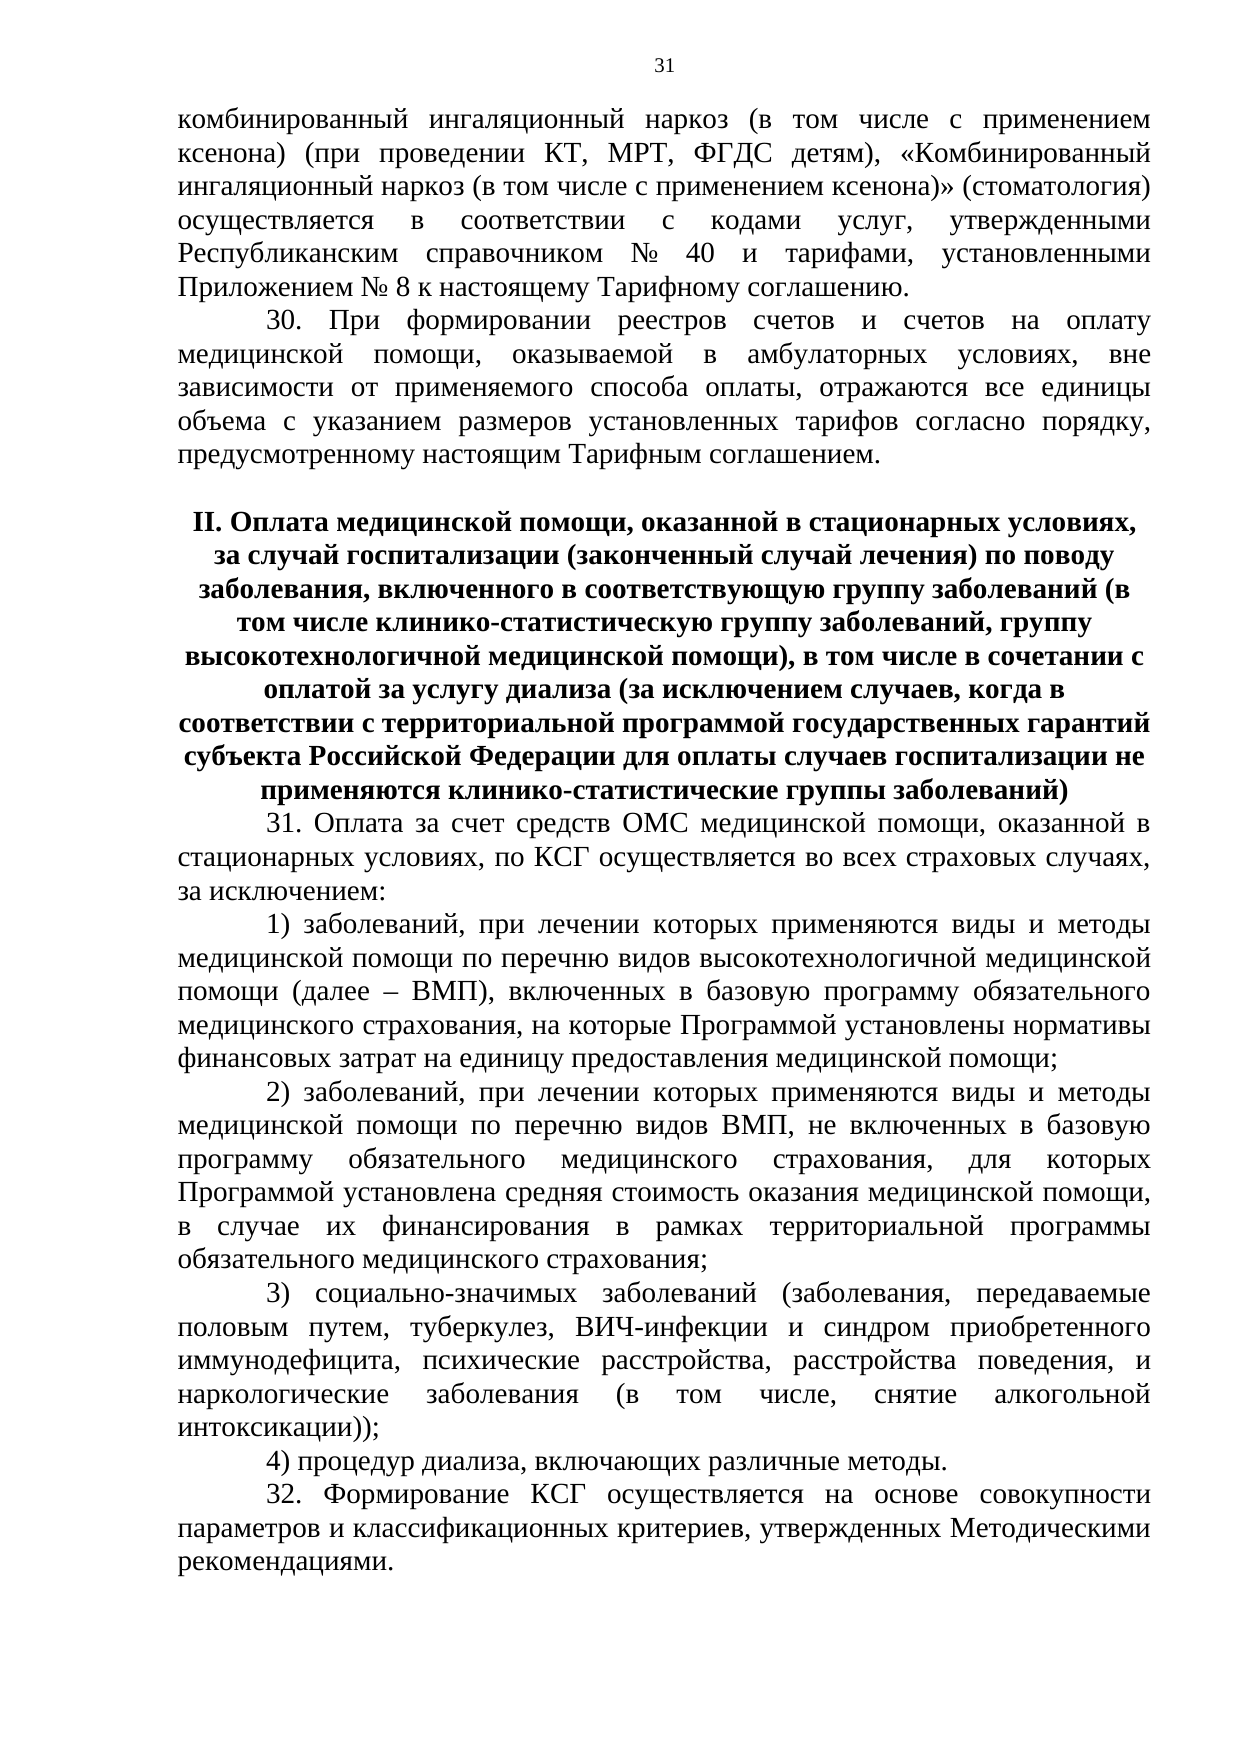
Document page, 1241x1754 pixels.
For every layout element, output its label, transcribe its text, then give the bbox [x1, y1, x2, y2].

text 4) процедур диализа, включающих различные методы. [177, 1443, 1152, 1476]
text 32. Формирование КСГ осуществляется на основе совокупности параметров и классификационных критериев, утвержденных Методическими рекомендациями. [177, 1476, 1152, 1577]
text 3) социально-значимых заболеваний (заболевания, передаваемые половым путем, туберкулез, ВИЧ-инфекции и синдром приобретенного иммунодефицита, психические расстройства, расстройства поведения, и наркологические заболевания (в том числе, снятие алкогольной интоксикации)); [177, 1275, 1152, 1443]
text 1) заболеваний, при лечении которых применяются виды и методы медицинской помощи по перечню видов высокотехнологичной медицинской помощи (далее – ВМП), включенных в базовую программу обязательного медицинского страхования, на которые Программой установлены нормативы финансовых затрат на единицу предоставления медицинской помощи; [177, 906, 1152, 1074]
text 2) заболеваний, при лечении которых применяются виды и методы медицинской помощи по перечню видов ВМП, не включенных в базовую программу обязательного медицинского страхования, для которых Программой установлена средняя стоимость оказания медицинской помощи, в случае их финансирования в рамках территориальной программы обязательного медицинского страхования; [177, 1074, 1152, 1275]
text II. Оплата медицинской помощи, оказанной в стационарных условиях, за случай госпитализации (законченный случай лечения) по поводу заболевания, включенного в соответствующую группу заболеваний (в том числе клинико-статистическую группу заболеваний, группу высокотехнологичной медицинской помощи), в том числе в сочетании с оплатой за услугу диализа (за исключением случаев, когда в соответствии с территориальной программой государственных гарантий субъекта Российской Федерации для оплаты случаев госпитализации не применяются клинико-статистические группы заболеваний) [177, 504, 1152, 806]
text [177, 101, 1152, 302]
text 30. При формировании реестров счетов и счетов на оплату медицинской помощи, оказываемой в амбулаторных условиях, вне зависимости от применяемого способа оплаты, отражаются все единицы объема с указанием размеров установленных тарифов согласно порядку, предусмотренному настоящим Тарифным соглашением. [177, 302, 1152, 470]
text 31. Оплата за счет средств ОМС медицинской помощи, оказанной в стационарных условиях, по КСГ осуществляется во всех страховых случаях, за исключением: [177, 806, 1152, 906]
